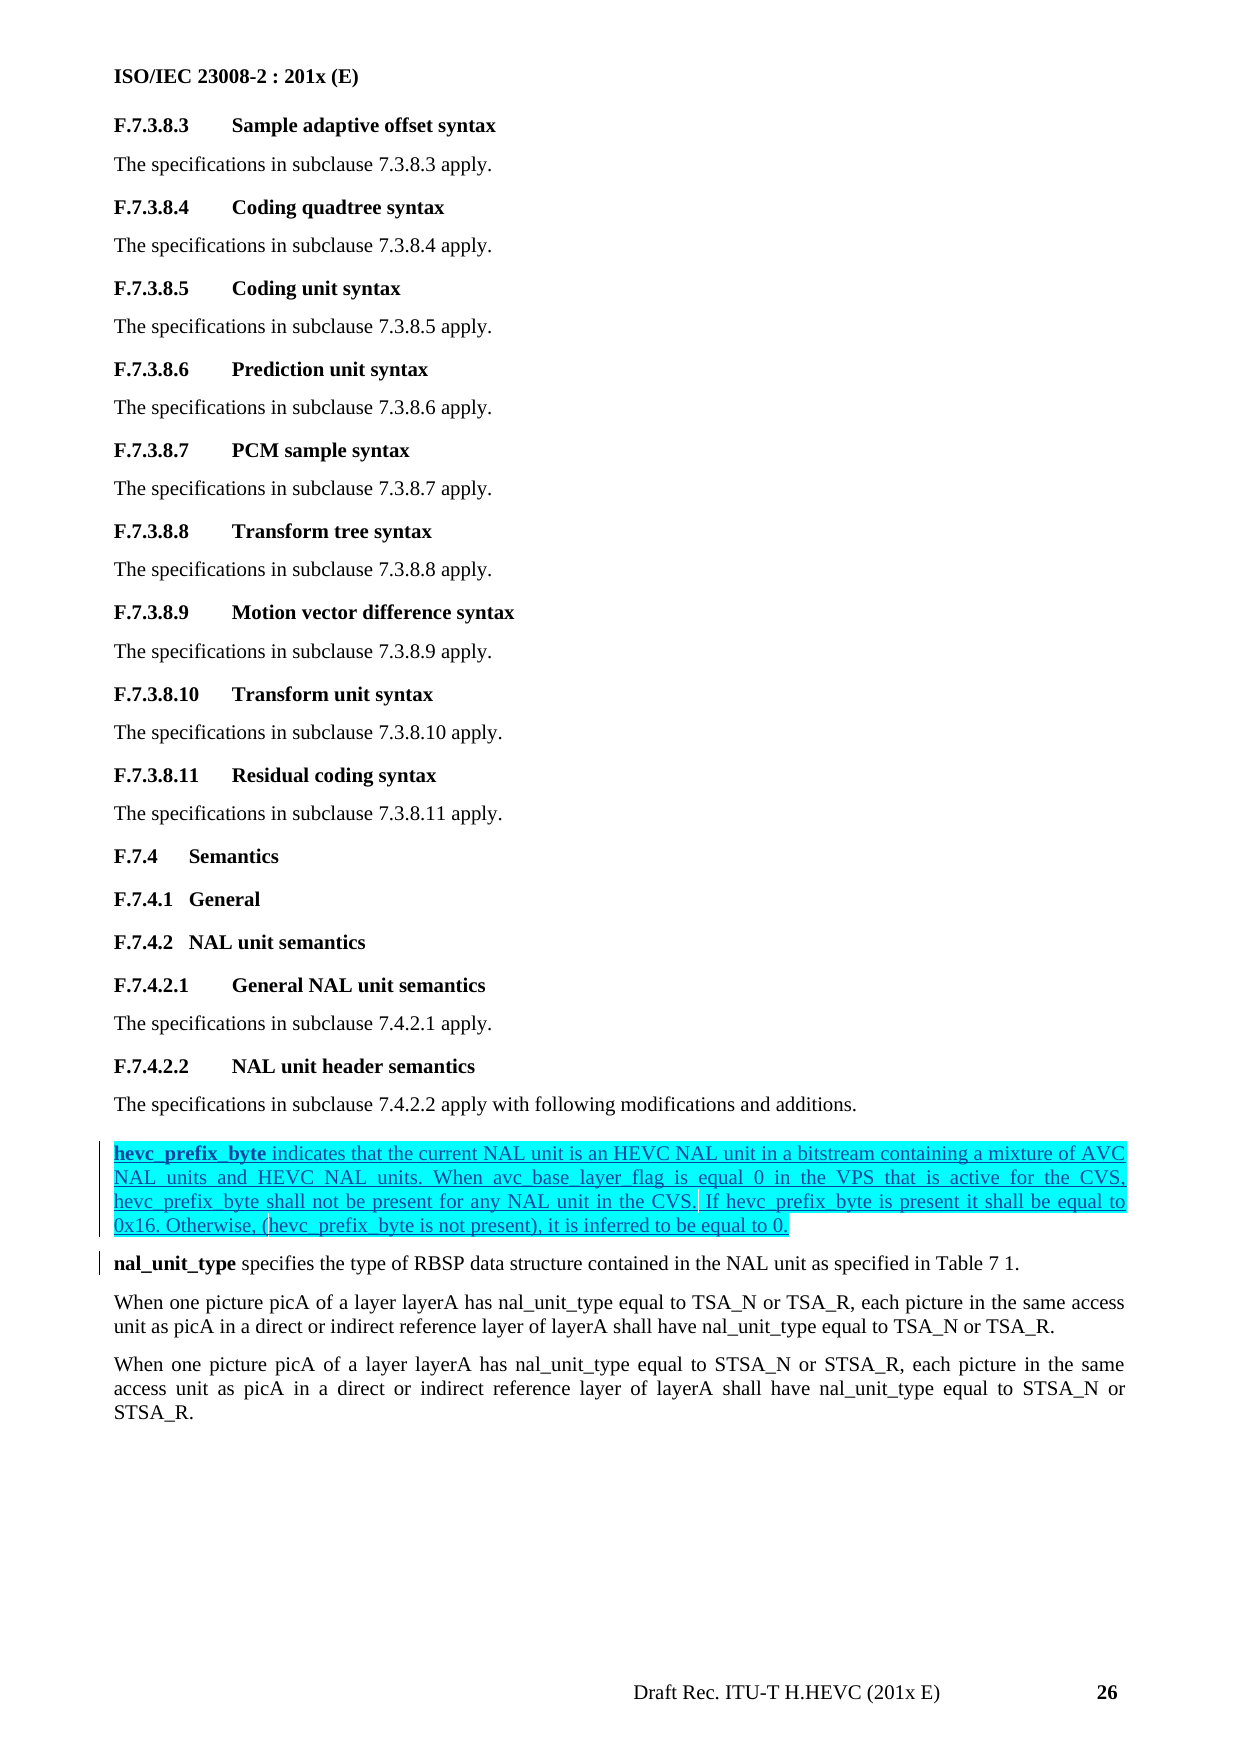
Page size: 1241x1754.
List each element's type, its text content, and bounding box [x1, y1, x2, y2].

list Residual coding syntax [113, 763, 1127, 787]
text When one picture picA of a layer layerA has nal_unit_type equal to STSA_N or STSA_R, each picture in the same access unit as picA in a direct or indirect reference layer of layerA shall have nal_unit_type equal to STSA_N or STSA_R. [113, 1352, 1127, 1424]
list Semantics [113, 844, 1127, 868]
list PCM sample syntax [113, 438, 1127, 462]
list Transform tree syntax [113, 519, 1127, 543]
list NAL unit header semantics [113, 1054, 1127, 1078]
text The specifications in subclause 7.3.8.9 apply. [113, 638, 1127, 663]
list Coding quadtree syntax [113, 194, 1127, 219]
text The specifications in subclause 7.4.2.2 apply with following modifications and additions. [113, 1092, 1127, 1116]
list General NAL unit semantics [113, 972, 1127, 997]
list NAL unit semantics [113, 929, 1127, 954]
text The specifications in subclause 7.3.8.3 apply. [113, 152, 1127, 176]
list General [113, 887, 1127, 911]
text The specifications in subclause 7.3.8.6 apply. [113, 395, 1127, 419]
text The specifications in subclause 7.3.8.5 apply. [113, 314, 1127, 338]
list Prediction unit syntax [113, 357, 1127, 381]
text The specifications in subclause 7.3.8.8 apply. [113, 557, 1127, 581]
list Coding unit syntax [113, 276, 1127, 300]
text The specifications in subclause 7.3.8.10 apply. [113, 720, 1127, 744]
list Sample adaptive offset syntax [113, 113, 1127, 137]
text The specifications in subclause 7.4.2.1 apply. [113, 1011, 1127, 1035]
list Transform unit syntax [113, 681, 1127, 706]
text The specifications in subclause 7.3.8.7 apply. [113, 476, 1127, 500]
list Motion vector difference syntax [113, 600, 1127, 624]
text nal_unit_type specifies the type of RBSP data structure contained in the NAL unit as specified in Table 7 1. [113, 1251, 1127, 1275]
text The specifications in subclause 7.3.8.11 apply. [113, 801, 1127, 825]
text The specifications in subclause 7.3.8.4 apply. [113, 233, 1127, 257]
text When one picture picA of a layer layerA has nal_unit_type equal to TSA_N or TSA_R, each picture in the same access unit as picA in a direct or indirect reference layer of layerA shall have nal_unit_type equal to TSA_N or TSA_R. [113, 1289, 1127, 1338]
